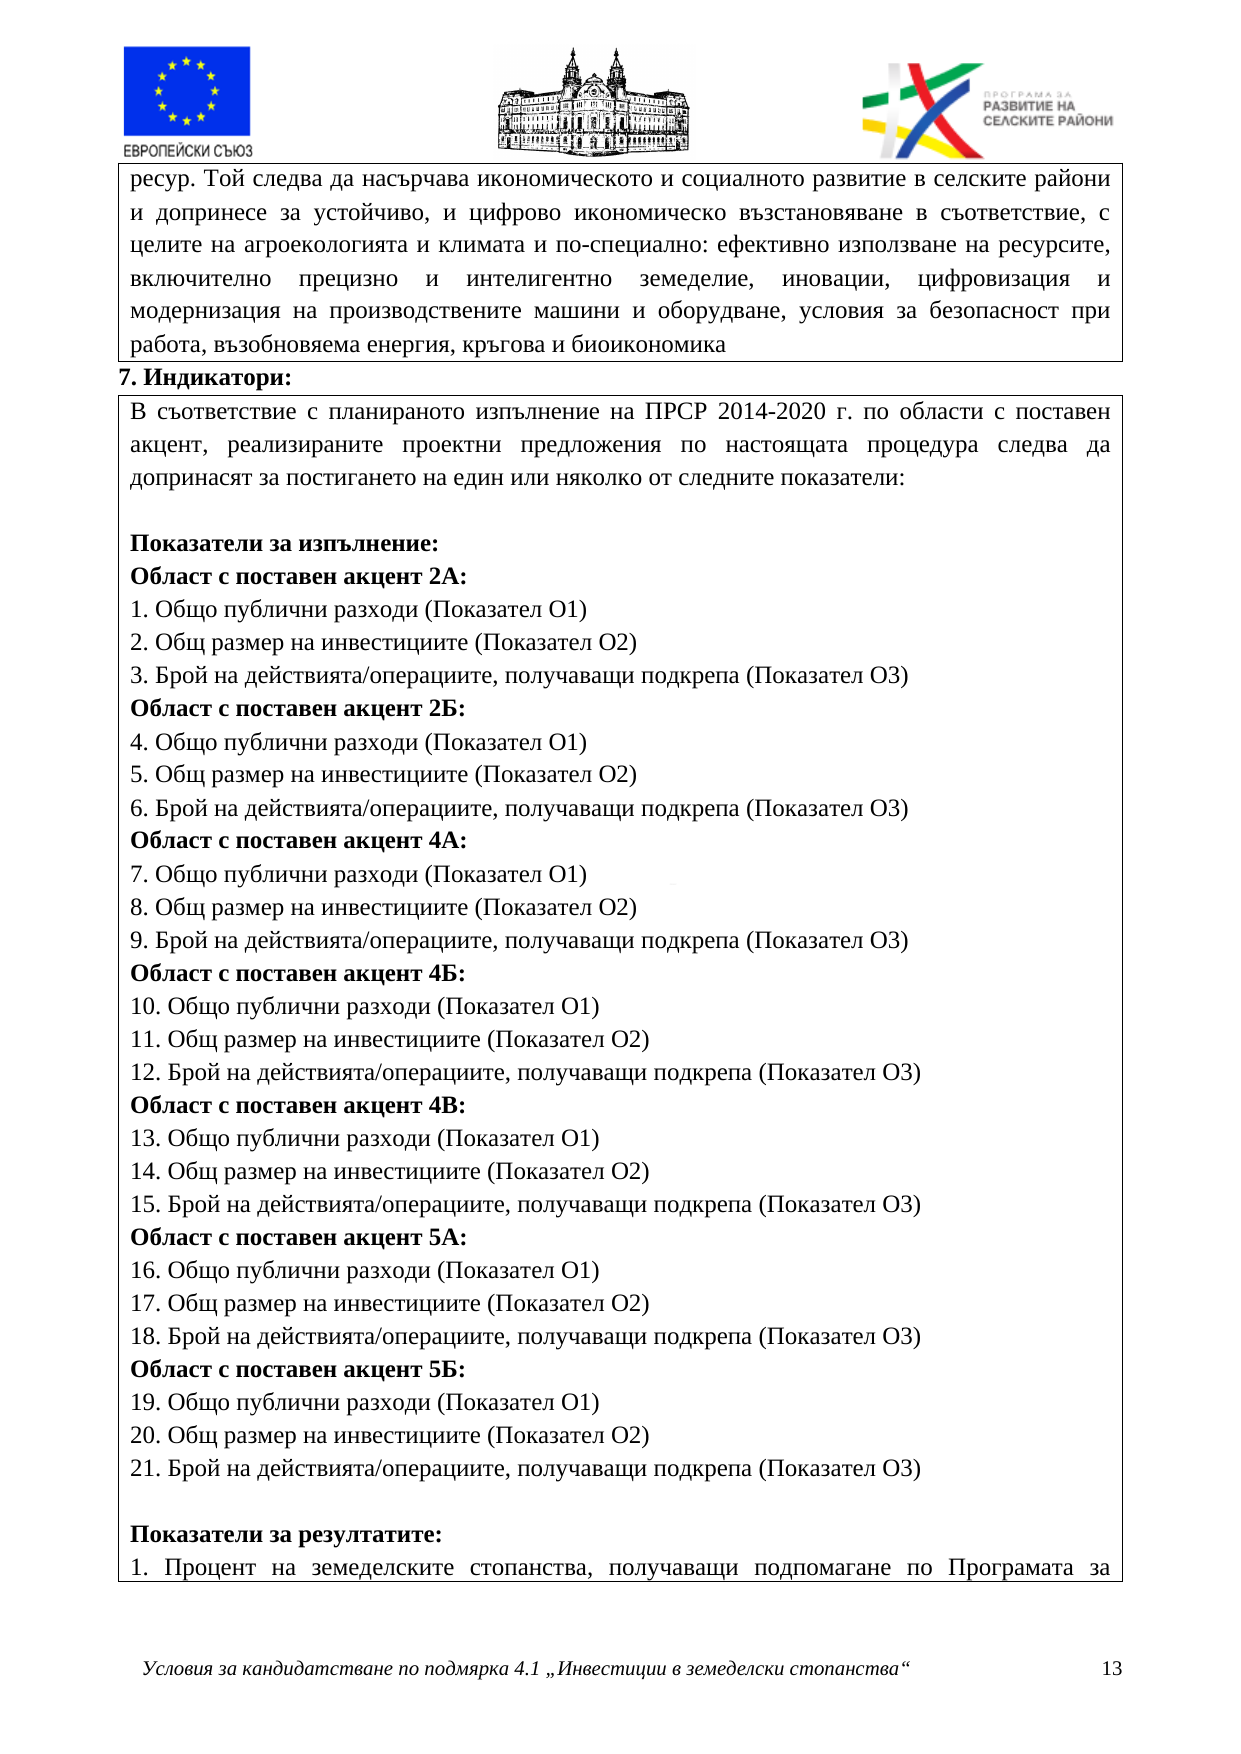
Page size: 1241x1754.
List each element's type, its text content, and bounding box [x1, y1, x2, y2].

picture [493, 44, 697, 160]
subtitle 7. Индикатори: [118, 362, 1122, 391]
picture [123, 45, 254, 160]
